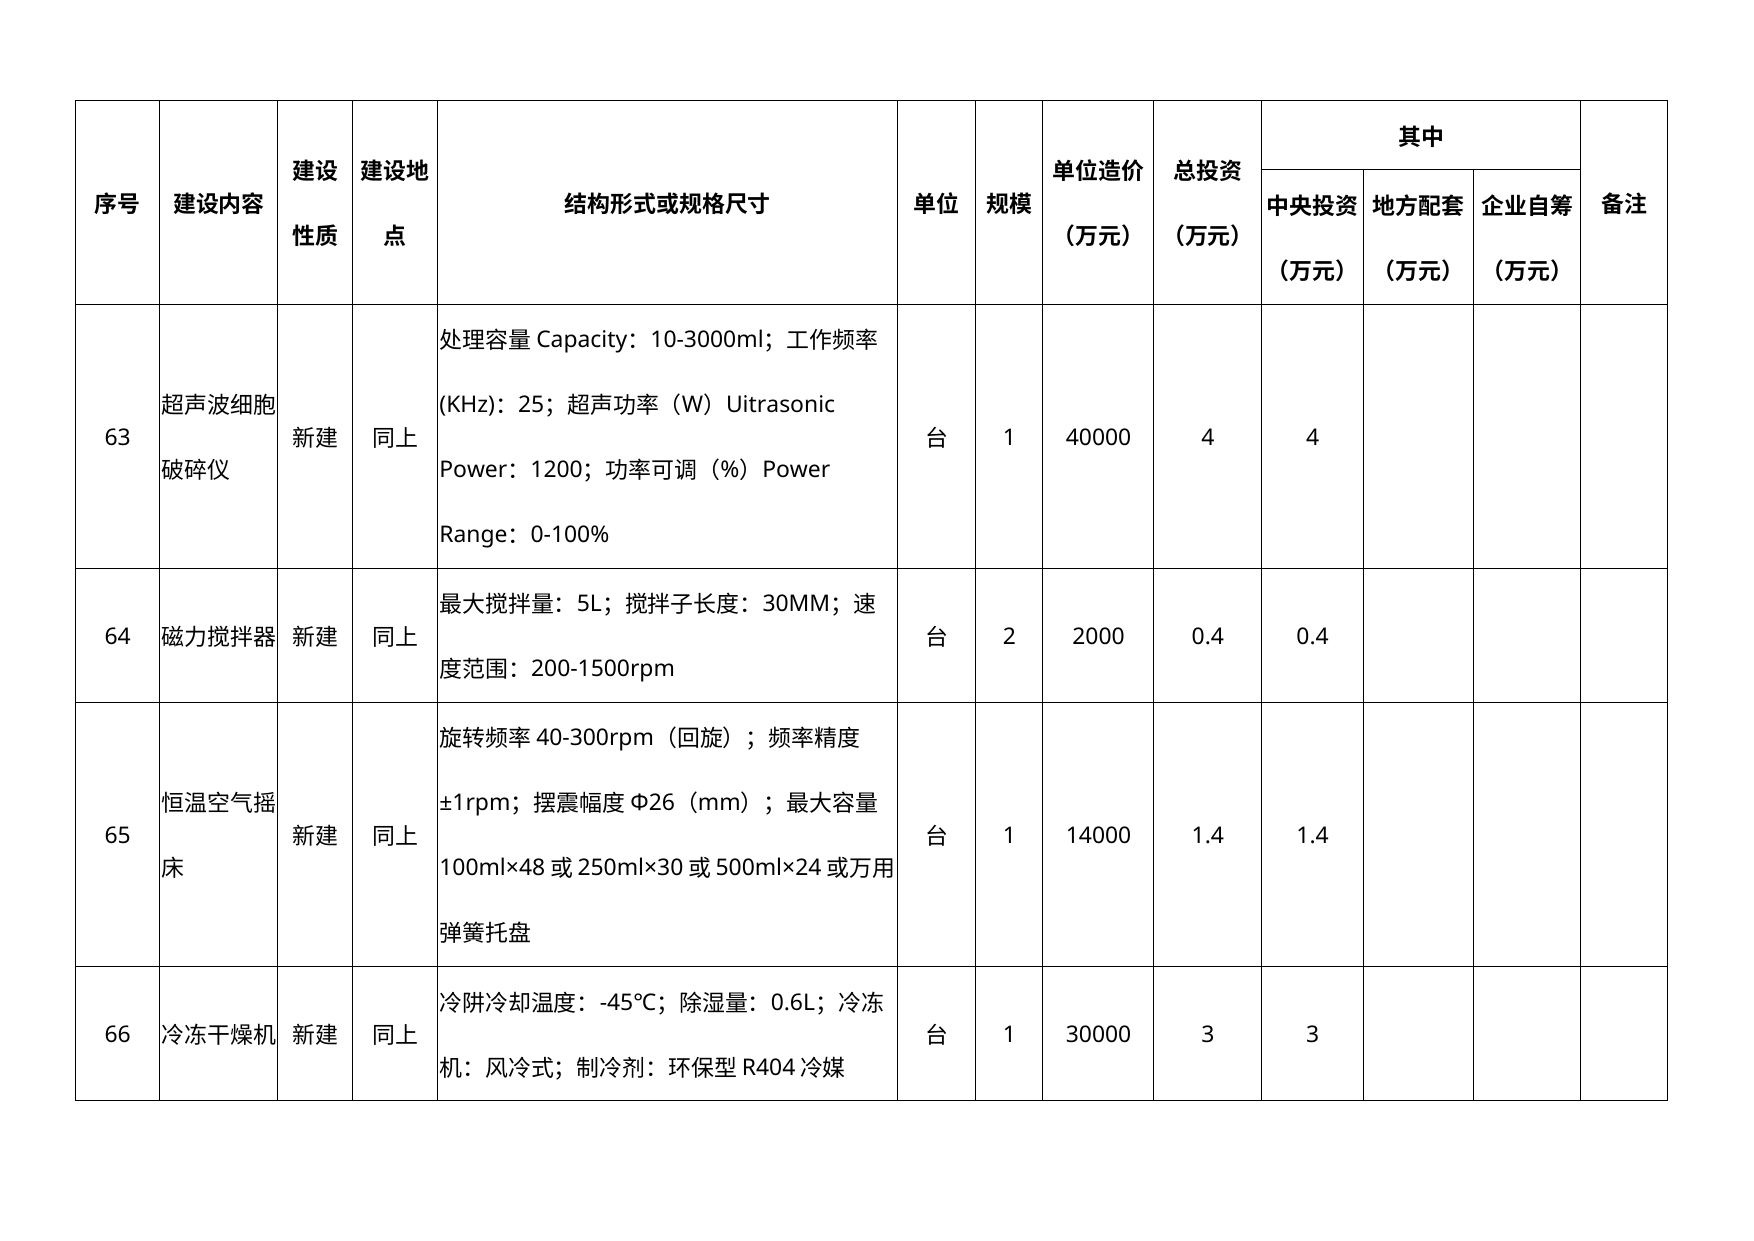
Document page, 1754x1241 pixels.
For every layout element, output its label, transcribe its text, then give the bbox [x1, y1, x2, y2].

table_cell [1581, 967, 1667, 1100]
table_cell 台 [898, 305, 975, 568]
table_header 结构形式或规格尺寸 [438, 101, 897, 303]
table_cell 1 [976, 703, 1042, 966]
table_cell 3 [1262, 967, 1363, 1100]
table_cell 台 [898, 569, 975, 702]
table_header 单位 [898, 101, 975, 303]
table_cell 同上 [353, 305, 437, 568]
table_cell 3 [1154, 967, 1261, 1100]
table_cell [1364, 305, 1473, 568]
table_cell 同上 [353, 967, 437, 1100]
table_cell 超声波细胞破碎仪 [160, 305, 277, 568]
table_cell [1364, 703, 1473, 966]
table_header 规模 [976, 101, 1042, 303]
table_cell 新建 [278, 569, 352, 702]
table_cell 新建 [278, 305, 352, 568]
table_header 建设地点 [353, 101, 437, 303]
table_cell [1474, 305, 1580, 568]
table_cell 4 [1154, 305, 1261, 568]
table_cell 旋转频率 40-300rpm（回旋）；频率精度 ±1rpm；摆震幅度 Φ26（mm）；最大容量 100ml×48或250ml×30或500ml×24或万用弹簧托盘 [438, 703, 897, 966]
table_cell 磁力搅拌器 [160, 569, 277, 702]
table_header 序号 [76, 101, 159, 303]
table_cell [1581, 569, 1667, 702]
table_header 其中 [1262, 101, 1580, 169]
table_cell [1474, 967, 1580, 1100]
table_cell [1474, 703, 1580, 966]
table_cell 新建 [278, 703, 352, 966]
table_cell 冷冻干燥机 [160, 967, 277, 1100]
table_cell [1581, 305, 1667, 568]
table_cell 最大搅拌量：5L；搅拌子长度：30MM；速度范围：200-1500rpm [438, 569, 897, 702]
table_cell 63 [76, 305, 159, 568]
table_cell 66 [76, 967, 159, 1100]
table_cell 处理容量 Capacity：10-3000ml；工作频率(KHz)：25；超声功率（W）Uitrasonic Power：1200；功率可调（%）Power Range：0-100% [438, 305, 897, 568]
table_cell 中央投资 （万元） [1262, 170, 1363, 303]
table_cell 65 [76, 703, 159, 966]
table_cell 1.4 [1154, 703, 1261, 966]
table_header 总投资 （万元） [1154, 101, 1261, 303]
table_cell [1474, 569, 1580, 702]
table_cell 台 [898, 703, 975, 966]
table_cell [1364, 569, 1473, 702]
table_cell 2 [976, 569, 1042, 702]
table_cell 同上 [353, 569, 437, 702]
table_header 建设内容 [160, 101, 277, 303]
table_cell 恒温空气摇床 [160, 703, 277, 966]
table_cell 14000 [1043, 703, 1153, 966]
table_cell [1364, 967, 1473, 1100]
table_cell 新建 [278, 967, 352, 1100]
table_cell 4 [1262, 305, 1363, 568]
table_header 单位造价 （万元） [1043, 101, 1153, 303]
table_header 建设 性质 [278, 101, 352, 303]
table_cell 冷阱冷却温度：-45℃；除湿量：0.6L；冷冻机：风冷式；制冷剂：环保型R404冷媒 [438, 967, 897, 1100]
table_cell 同上 [353, 703, 437, 966]
table_cell 1 [976, 305, 1042, 568]
table_cell 0.4 [1154, 569, 1261, 702]
table_cell 2000 [1043, 569, 1153, 702]
table_cell [1581, 703, 1667, 966]
table_cell 0.4 [1262, 569, 1363, 702]
table_cell 地方配套 （万元） [1364, 170, 1473, 303]
table_cell 企业自筹 （万元） [1474, 170, 1580, 303]
table_cell 台 [898, 967, 975, 1100]
table_cell 40000 [1043, 305, 1153, 568]
table_cell 30000 [1043, 967, 1153, 1100]
table_header 备注 [1581, 101, 1667, 303]
table_cell 1.4 [1262, 703, 1363, 966]
table_cell 64 [76, 569, 159, 702]
table_cell 1 [976, 967, 1042, 1100]
